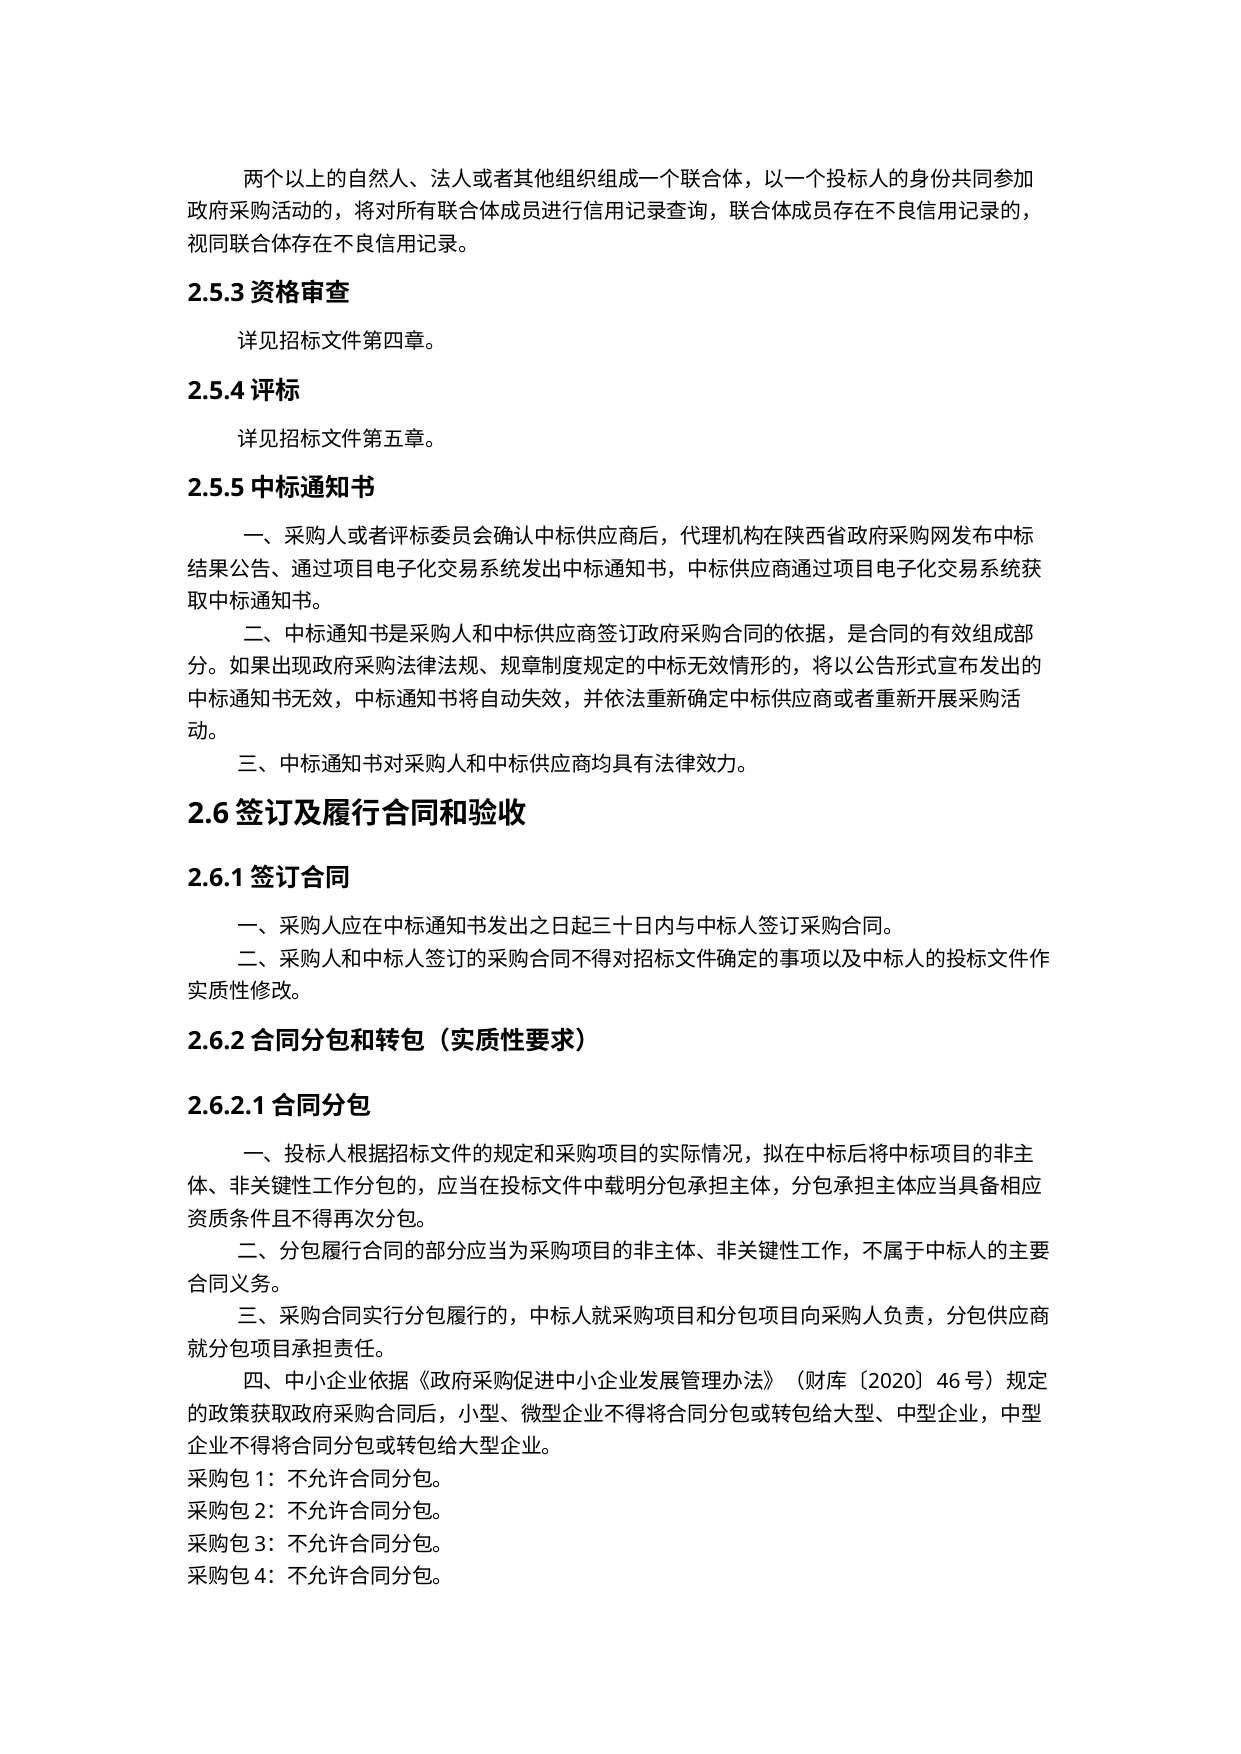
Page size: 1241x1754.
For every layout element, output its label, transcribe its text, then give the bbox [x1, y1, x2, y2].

text 采购包4：不允许合同分包。 [187, 1559, 1053, 1592]
text 两个以上的自然人、法人或者其他组织组成一个联合体，以一个投标人的身份共同参加政府采购活动的，将对所有联合体成员进行信用记录查询，联合体成员存在不良信用记录的，视同联合体存在不良信用记录。 [187, 162, 1053, 259]
text 二、中标通知书是采购人和中标供应商签订政府采购合同的依据，是合同的有效组成部分。如果出现政府采购法律法规、规章制度规定的中标无效情形的，将以公告形式宣布发出的中标通知书无效，中标通知书将自动失效，并依法重新确定中标供应商或者重新开展采购活动。 [187, 617, 1053, 747]
text 2.5.3资格审查 [187, 259, 1053, 324]
text 采购包3：不允许合同分包。 [187, 1527, 1053, 1559]
text 2.6.2.1合同分包 [187, 1072, 1053, 1137]
text 采购包1：不允许合同分包。 [187, 1462, 1053, 1494]
text 四、中小企业依据《政府采购促进中小企业发展管理办法》（财库〔2020〕46号）规定的政策获取政府采购合同后，小型、微型企业不得将合同分包或转包给大型、中型企业，中型企业不得将合同分包或转包给大型企业。 [187, 1364, 1053, 1462]
text 2.6.2合同分包和转包（实质性要求） [187, 1007, 1053, 1072]
text 一、投标人根据招标文件的规定和采购项目的实际情况，拟在中标后将中标项目的非主体、非关键性工作分包的，应当在投标文件中载明分包承担主体，分包承担主体应当具备相应资质条件且不得再次分包。 [187, 1137, 1053, 1234]
text 详见招标文件第五章。 [187, 422, 1053, 454]
text 二、采购人和中标人签订的采购合同不得对招标文件确定的事项以及中标人的投标文件作实质性修改。 [187, 942, 1053, 1007]
text 2.5.4评标 [187, 357, 1053, 422]
text 2.6签订及履行合同和验收 [187, 779, 1053, 844]
text 一、采购人或者评标委员会确认中标供应商后，代理机构在陕西省政府采购网发布中标结果公告、通过项目电子化交易系统发出中标通知书，中标供应商通过项目电子化交易系统获取中标通知书。 [187, 519, 1053, 617]
text 采购包2：不允许合同分包。 [187, 1494, 1053, 1527]
text 三、中标通知书对采购人和中标供应商均具有法律效力。 [187, 747, 1053, 779]
text 一、采购人应在中标通知书发出之日起三十日内与中标人签订采购合同。 [187, 909, 1053, 942]
text 2.5.5中标通知书 [187, 454, 1053, 519]
text 三、采购合同实行分包履行的，中标人就采购项目和分包项目向采购人负责，分包供应商就分包项目承担责任。 [187, 1299, 1053, 1364]
text 二、分包履行合同的部分应当为采购项目的非主体、非关键性工作，不属于中标人的主要合同义务。 [187, 1234, 1053, 1299]
text 详见招标文件第四章。 [187, 324, 1053, 357]
text 2.6.1签订合同 [187, 844, 1053, 909]
